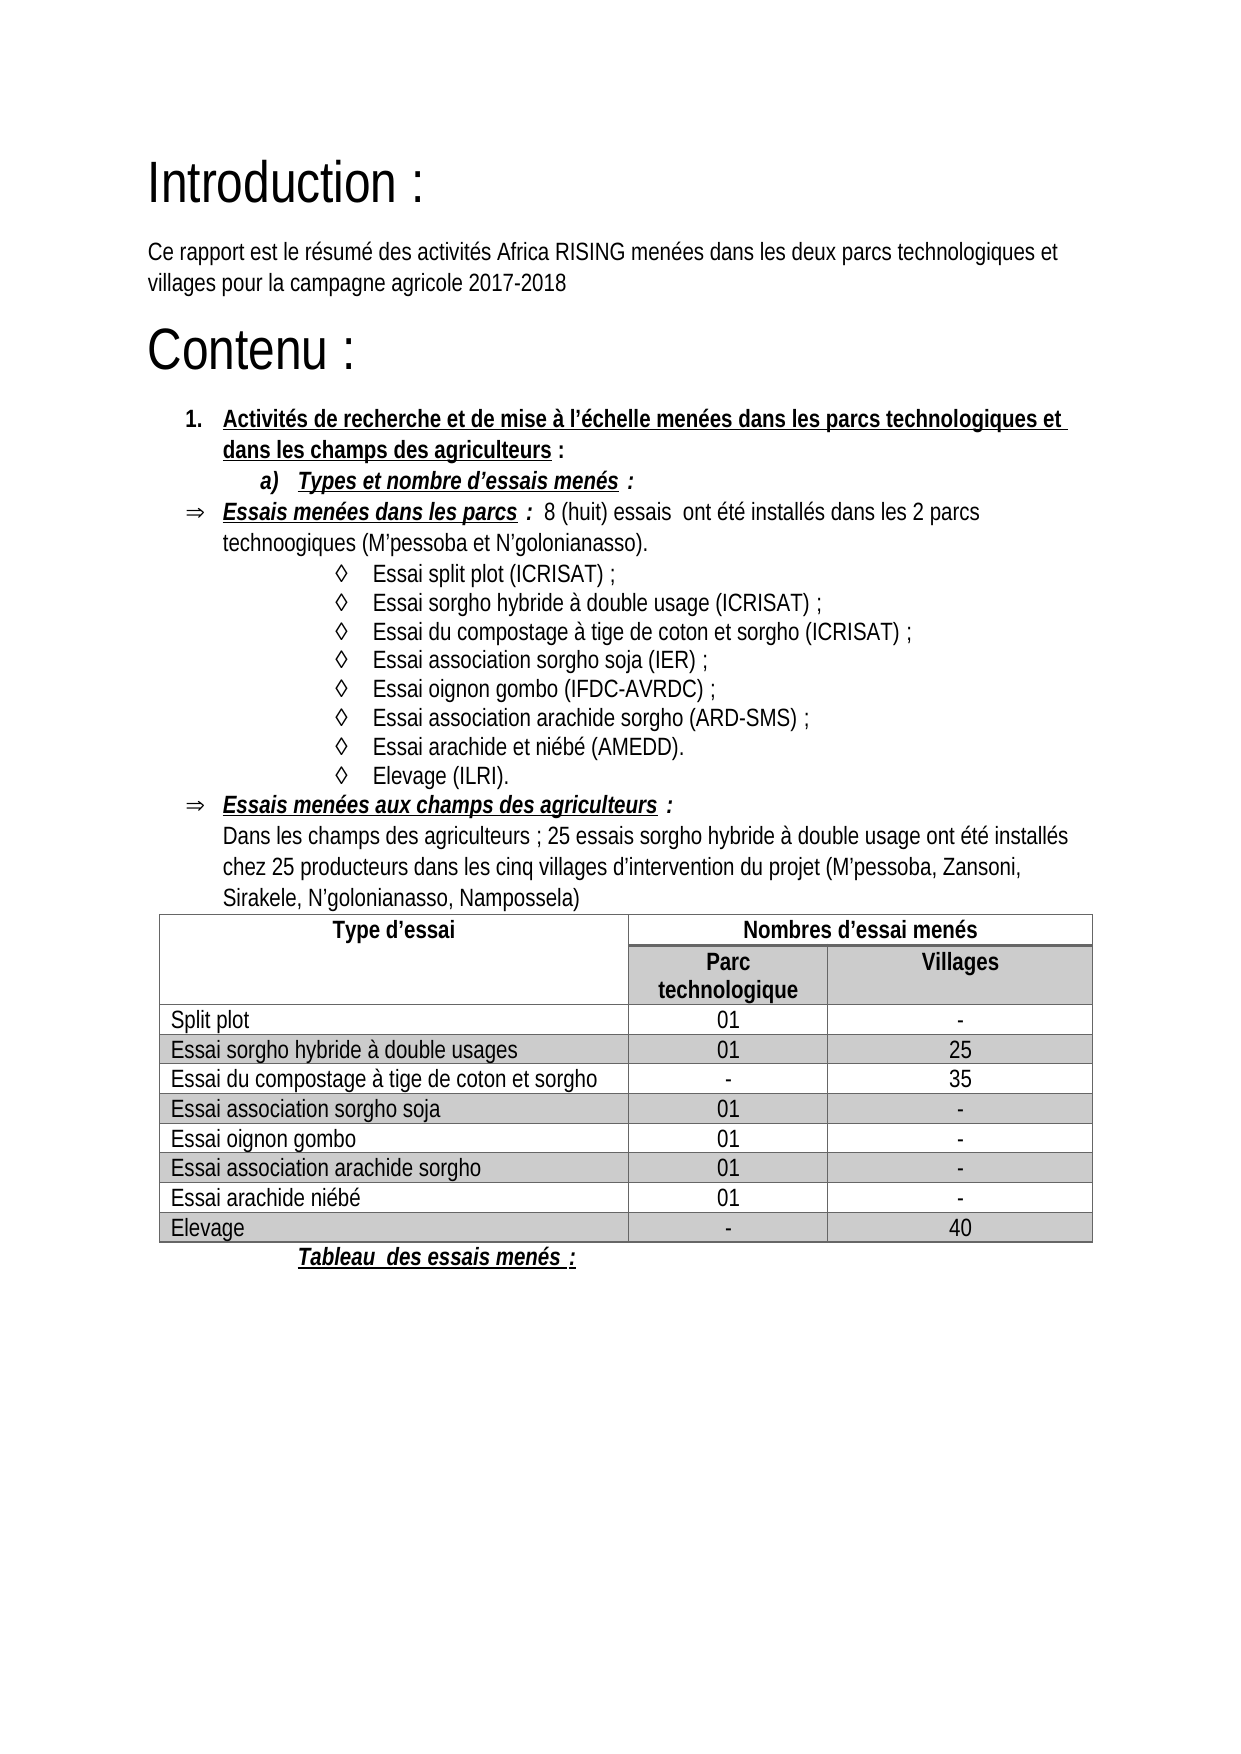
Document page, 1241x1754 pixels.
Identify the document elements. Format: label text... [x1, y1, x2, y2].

list Elevage (ILRI). [335, 761, 1093, 790]
list Dans les champs des agriculteurs ; 25 essais sorgho hybride à double usage ont été installés chez 25 producteurs dans les cinq villages d’intervention du projet (M’pessoba, Zansoni, Sirakele, N’golonianasso, Nampossela) [223, 821, 1093, 911]
list Tableau des essais menés : [298, 1243, 1093, 1271]
list Essai oignon gombo (IFDC-AVRDC) ; [335, 674, 1093, 703]
list Types et nombre d’essais menés : [260, 466, 1093, 494]
table_cell Villages [828, 947, 1092, 1004]
table_cell - [828, 1094, 1092, 1123]
table_cell Parc technologique [629, 947, 827, 1004]
list Essai sorgho hybride à double usage (ICRISAT) ; [335, 588, 1093, 617]
table_cell 01 [629, 1183, 827, 1212]
table_cell - [828, 1005, 1092, 1033]
list Activités de recherche et de mise à l’échelle menées dans les parcs technologiques et dans les champs des agriculteurs : [185, 404, 1093, 464]
table_cell - [828, 1153, 1092, 1182]
table_cell - [828, 1124, 1092, 1152]
table_header Type d’essai [160, 915, 628, 1004]
table_cell Essai association sorgho soja [160, 1094, 628, 1123]
table_cell Essai oignon gombo [160, 1124, 628, 1152]
text Introduction : [148, 148, 1093, 214]
list Essai association sorgho soja (IER) ; [335, 646, 1093, 674]
table_cell 35 [828, 1064, 1092, 1093]
table_cell - [629, 1064, 827, 1093]
table_header Nombres d’essai menés [629, 915, 1092, 943]
table_cell Essai sorgho hybride à double usages [160, 1035, 628, 1063]
table_cell 01 [629, 1153, 827, 1182]
table_cell Essai arachide niébé [160, 1183, 628, 1212]
text Ce rapport est le résumé des activités Africa RISING menées dans les deux parcs technologiques et villages pour la campagne agricole 2017-2018 [148, 237, 1093, 296]
table_cell 40 [828, 1213, 1092, 1241]
list Essai arachide et niébé (AMEDD). [335, 732, 1093, 761]
table_cell Split plot [160, 1005, 628, 1033]
table_cell 01 [629, 1035, 827, 1063]
text Contenu : [148, 315, 1093, 382]
list Essais menées dans les parcs : 8 (huit) essais ont été installés dans les 2 parcs technoogiques (M’pessoba et N’golonianasso). [185, 497, 1093, 557]
table_cell Elevage [160, 1213, 628, 1241]
table_cell 25 [828, 1035, 1092, 1063]
table_cell Essai du compostage à tige de coton et sorgho [160, 1064, 628, 1093]
table_cell Essai association arachide sorgho [160, 1153, 628, 1182]
table_cell - [629, 1213, 827, 1241]
table_cell 01 [629, 1005, 827, 1033]
table_cell - [828, 1183, 1092, 1212]
list Essais menées aux champs des agriculteurs : [185, 790, 1093, 819]
list Essai du compostage à tige de coton et sorgho (ICRISAT) ; [335, 617, 1093, 646]
list Essai split plot (ICRISAT) ; [335, 559, 1093, 588]
table_cell 01 [629, 1124, 827, 1152]
table_cell 01 [629, 1094, 827, 1123]
list Essai association arachide sorgho (ARD-SMS) ; [335, 703, 1093, 732]
